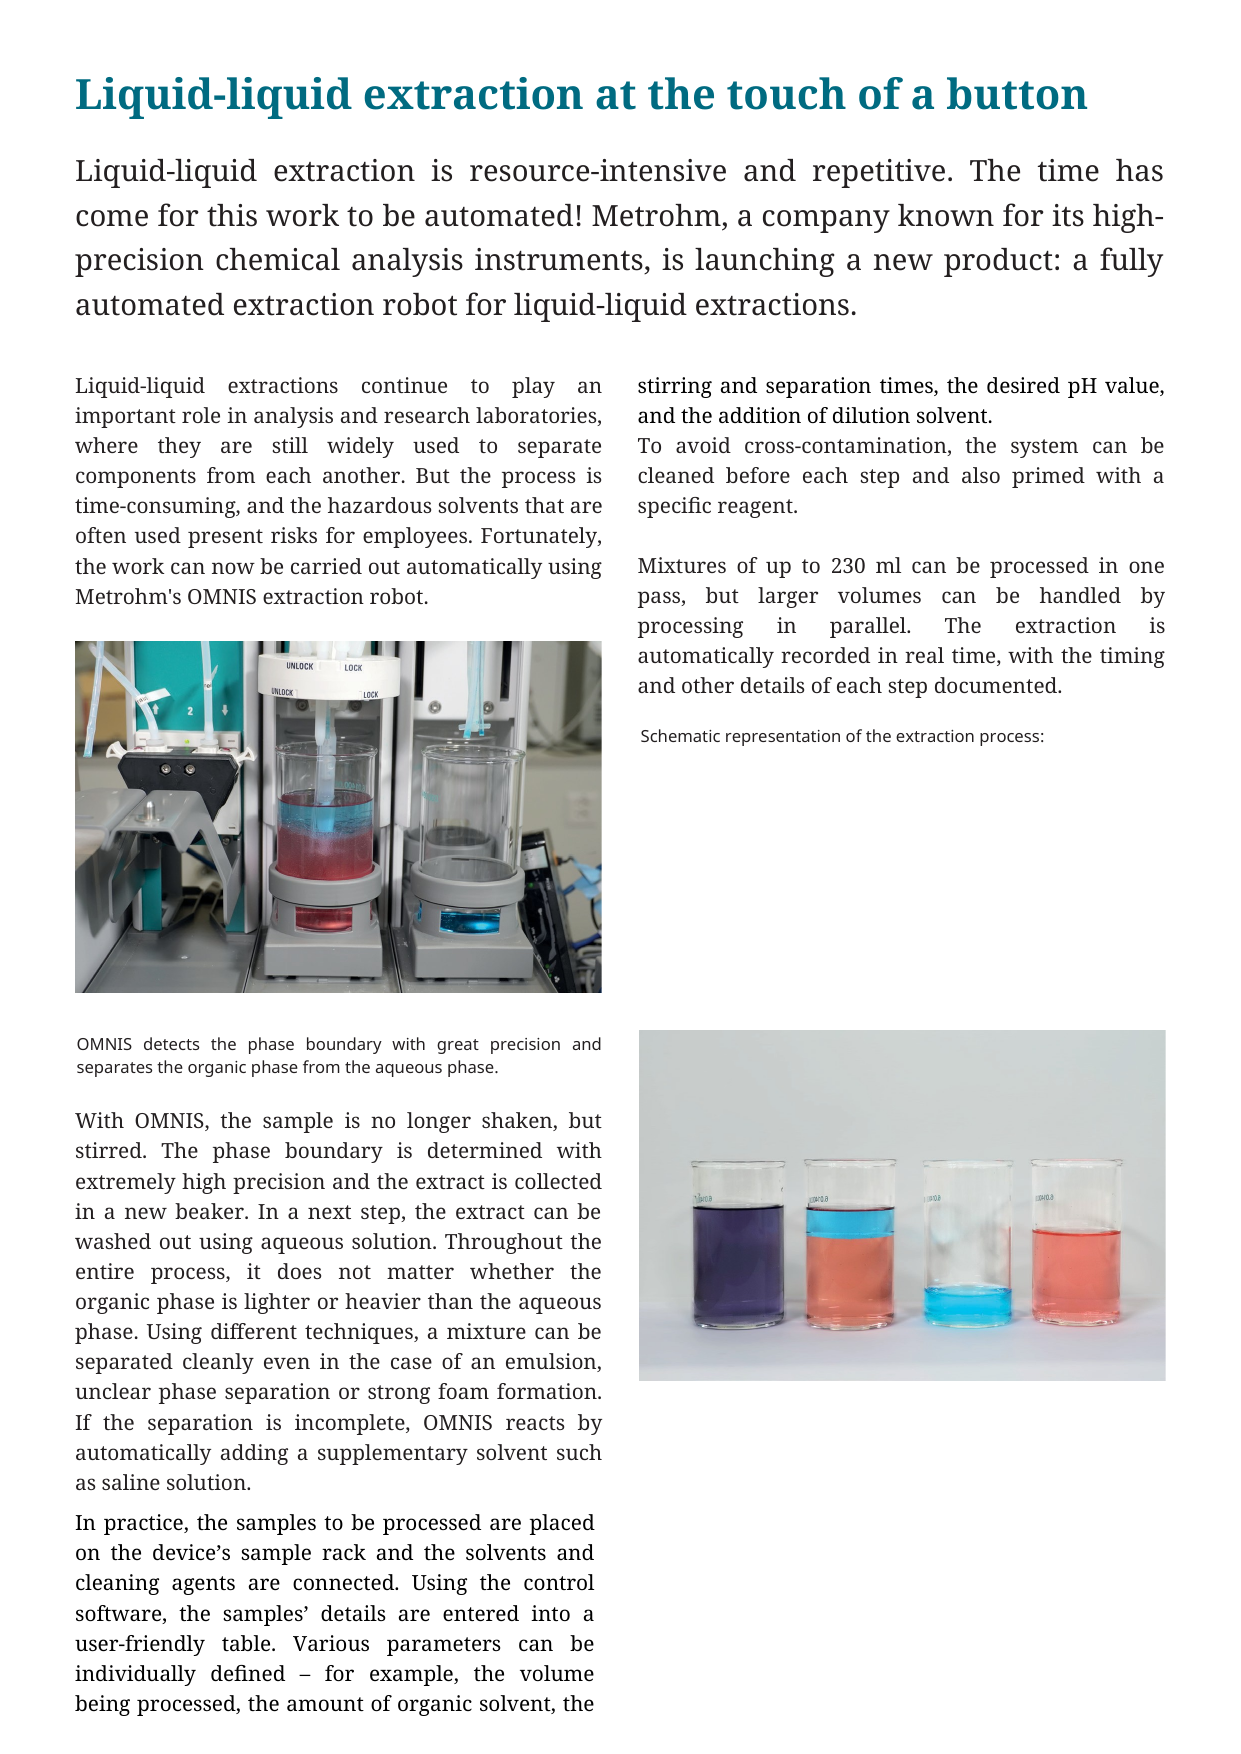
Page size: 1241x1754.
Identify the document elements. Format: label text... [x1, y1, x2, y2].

text To avoid cross-contamination, the system can be cleaned before each step and also primed with a specific reagent. [637, 431, 1165, 520]
text Schematic representation of the extraction process: [640, 725, 1178, 748]
text Liquid-liquid extractions continue to play an important role in analysis and research laboratories, where they are still widely used to separate components from each another. But the process is time-consuming, and the hazardous solvents that are often used present risks for employees. Fortunately, the work can now be carried out automatically using Metrohm's OMNIS extraction robot. [75, 371, 603, 610]
text With OMNIS, the sample is no longer shaken, but stirred. The phase boundary is determined with extremely high precision and the extract is collected in a new beaker. In a next step, the extract can be washed out using aqueous solution. Throughout the entire process, it does not matter whether the organic phase is lighter or heavier than the aqueous phase. Using different techniques, a mixture can be separated cleanly even in the case of an emulsion, unclear phase separation or strong foam formation. If the separation is incomplete, OMNIS reacts by automatically adding a supplementary solvent such as saline solution. [75, 1107, 603, 1496]
text In practice, the samples to be processed are placed on the device’s sample rack and the solvents and cleaning agents are connected. Using the control software, the samples’ details are entered into a user-friendly table. Various parameters can be individually defined – for example, the volume being processed, the amount of organic solvent, the stirring and separation times, the desired pH value, and the addition of dilution solvent. [637, 371, 1166, 430]
text OMNIS detects the phase boundary with great precision and separates the organic phase from the aqueous phase. [76, 1032, 602, 1079]
text Mixtures of up to 230 ml can be processed in one pass, but larger volumes can be handled by processing in parallel. The extraction is automatically recorded in real time, with the timing and other details of each step documented. [637, 551, 1166, 700]
picture [75, 641, 602, 993]
picture [639, 1030, 1166, 1381]
text Liquid-liquid extraction is resource-intensive and repetitive. The time has come for this work to be automated! Metrohm, a company known for its high-precision chemical analysis instruments, is launching a new product: a fully automated extraction robot for liquid-liquid extractions. [75, 150, 1165, 324]
title Liquid-liquid extraction at the touch of a button [75, 64, 1178, 121]
text In practice, the samples to be processed are placed on the device’s sample rack and the solvents and cleaning agents are connected. Using the control software, the samples’ details are entered into a user-friendly table. Various parameters can be individually defined – for example, the volume being processed, the amount of organic solvent, the stirring and separation times, the desired pH value, and the addition of dilution solvent. [75, 1508, 595, 1717]
